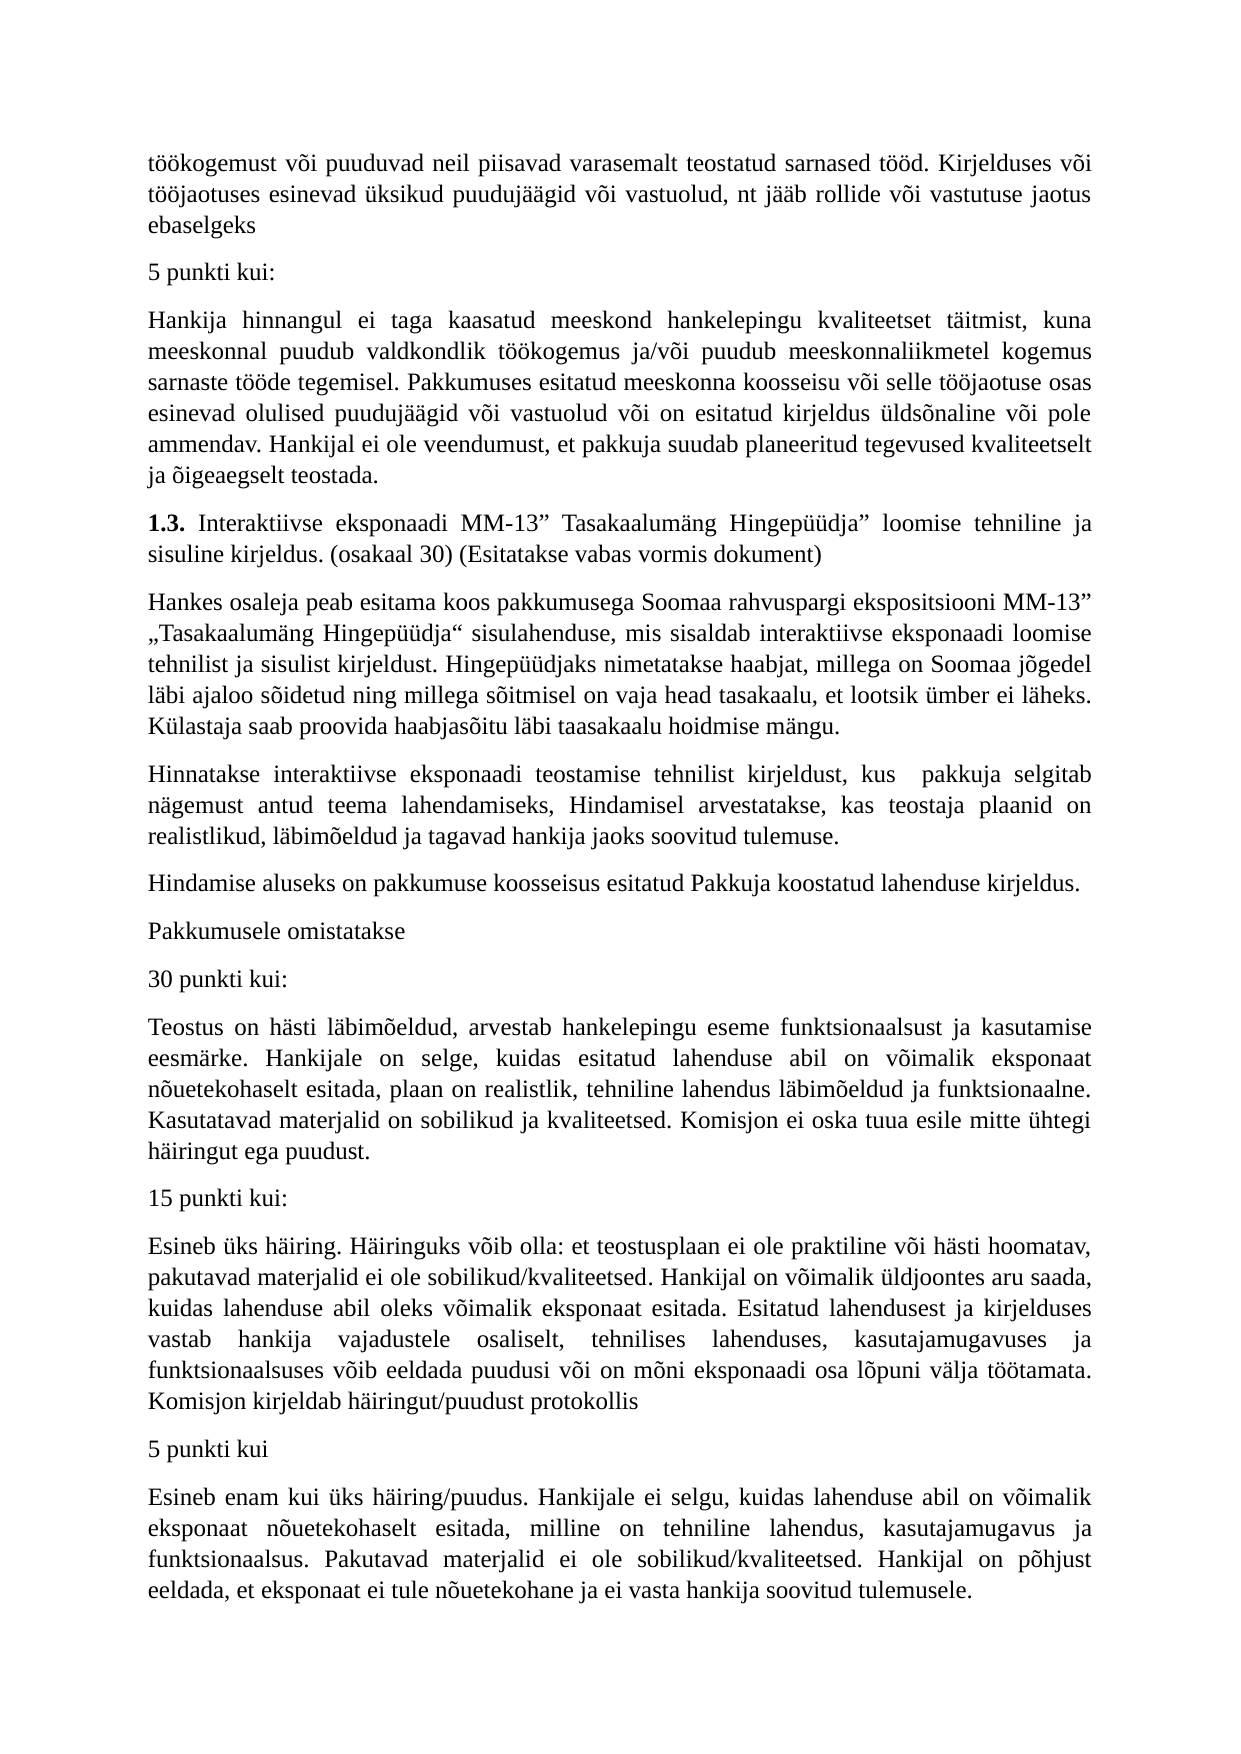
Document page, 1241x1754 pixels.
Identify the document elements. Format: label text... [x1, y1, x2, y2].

text 30 punkti kui: [148, 964, 1093, 993]
text Esineb enam kui üks häiring/puudus. Hankijale ei selgu, kuidas lahenduse abil on võimalik eksponaat nõuetekohaselt esitada, milline on tehniline lahendus, kasutajamugavus ja funktsionaalsus. Pakutavad materjalid ei ole sobilikud/kvaliteetsed. Hankijal on põhjust eeldada, et eksponaat ei tule nõuetekohane ja ei vasta hankija soovitud tulemusele. [148, 1482, 1093, 1604]
text Hankija hinnangul ei taga kaasatud meeskond hankelepingu kvaliteetset täitmist, kuna meeskonnal puudub valdkondlik töökogemus ja/või puudub meeskonnaliikmetel kogemus sarnaste tööde tegemisel. Pakkumuses esitatud meeskonna koosseisu või selle tööjaotuse osas esinevad olulised puudujäägid või vastuolud või on esitatud kirjeldus üldsõnaline või pole ammendav. Hankijal ei ole veendumust, et pakkuja suudab planeeritud tegevused kvaliteetselt ja õigeaegselt teostada. [148, 305, 1093, 489]
text Esineb üks häiring. Häiringuks võib olla: et teostusplaan ei ole praktiline või hästi hoomatav, pakutavad materjalid ei ole sobilikud/kvaliteetsed. Hankijal on võimalik üldjoontes aru saada, kuidas lahenduse abil oleks võimalik eksponaat esitada. Esitatud lahendusest ja kirjelduses vastab hankija vajadustele osaliselt, tehnilises lahenduses, kasutajamugavuses ja funktsionaalsuses võib eeldada puudusi või on mõni eksponaadi osa lõpuni välja töötamata. Komisjon kirjeldab häiringut/puudust protokollis [148, 1231, 1093, 1415]
text 5 punkti kui [148, 1434, 1093, 1463]
text Pakkumusele omistatakse [148, 916, 1093, 945]
text 5 punkti kui: [148, 257, 1093, 286]
text Hindamise aluseks on pakkumuse koosseisus esitatud Pakkuja koostatud lahenduse kirjeldus. [148, 868, 1093, 897]
text 1.3. Interaktiivse eksponaadi MM-13” Tasakaalumäng Hingepüüdja” loomise tehniline ja sisuline kirjeldus. (osakaal 30) (Esitatakse vabas vormis dokument) [148, 508, 1093, 568]
text Teostus on hästi läbimõeldud, arvestab hankelepingu eseme funktsionaalsust ja kasutamise eesmärke. Hankijale on selge, kuidas esitatud lahenduse abil on võimalik eksponaat nõuetekohaselt esitada, plaan on realistlik, tehniline lahendus läbimõeldud ja funktsionaalne. Kasutatavad materjalid on sobilikud ja kvaliteetsed. Komisjon ei oska tuua esile mitte ühtegi häiringut ega puudust. [148, 1012, 1093, 1164]
text Hankes osaleja peab esitama koos pakkumusega Soomaa rahvuspargi ekspositsiooni MM-13” „Tasakaalumäng Hingepüüdja“ sisulahenduse, mis sisaldab interaktiivse eksponaadi loomise tehnilist ja sisulist kirjeldust. Hingepüüdjaks nimetatakse haabjat, millega on Soomaa jõgedel läbi ajaloo sõidetud ning millega sõitmisel on vaja head tasakaalu, et lootsik ümber ei läheks. Külastaja saab proovida haabjasõitu läbi taasakaalu hoidmise mängu. [148, 587, 1093, 740]
text Hinnatakse interaktiivse eksponaadi teostamise tehnilist kirjeldust, kus pakkuja selgitab nägemust antud teema lahendamiseks, Hindamisel arvestatakse, kas teostaja plaanid on realistlikud, läbimõeldud ja tagavad hankija jaoks soovitud tulemuse. [148, 759, 1093, 849]
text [148, 148, 1093, 238]
text 15 punkti kui: [148, 1183, 1093, 1212]
